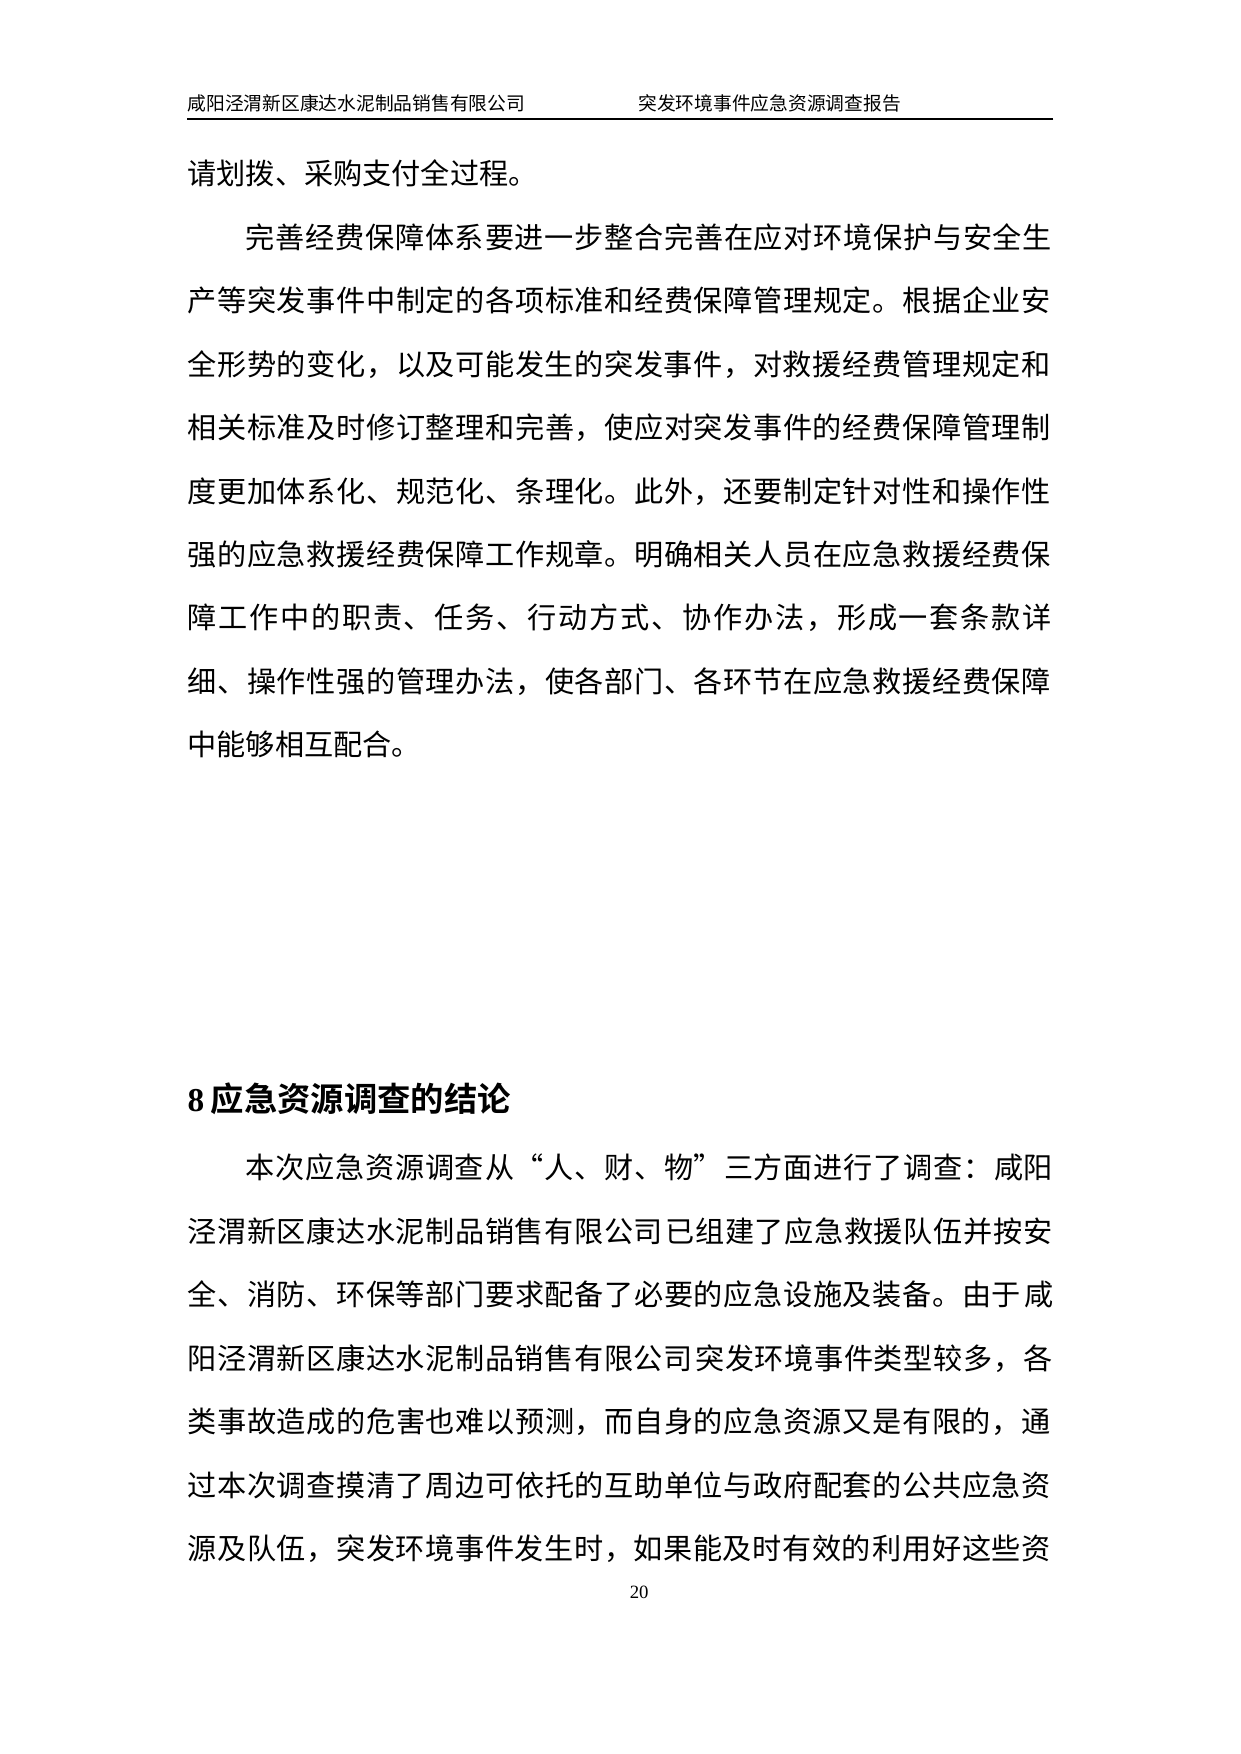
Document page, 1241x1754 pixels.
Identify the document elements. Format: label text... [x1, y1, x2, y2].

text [187, 1145, 1053, 1568]
text 8应急资源调查的结论 [187, 1073, 1053, 1121]
text 完善经费保障体系要进一步整合完善在应对环境保护与安全生产等突发事件中制定的各项标准和经费保障管理规定。根据企业安全形势的变化，以及可能发生的突发事件，对救援经费管理规定和相关标准及时修订整理和完善，使应对突发事件的经费保障管理制度更加体系化、规范化、条理化。此外，还要制定针对性和操作性强的应急救援经费保障工作规章。明确相关人员在应急救援经费保障工作中的职责、任务、行动方式、协作办法，形成一套条款详细、操作性强的管理办法，使各部门、各环节在应急救援经费保障中能够相互配合。 [187, 214, 1053, 764]
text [187, 151, 1053, 193]
